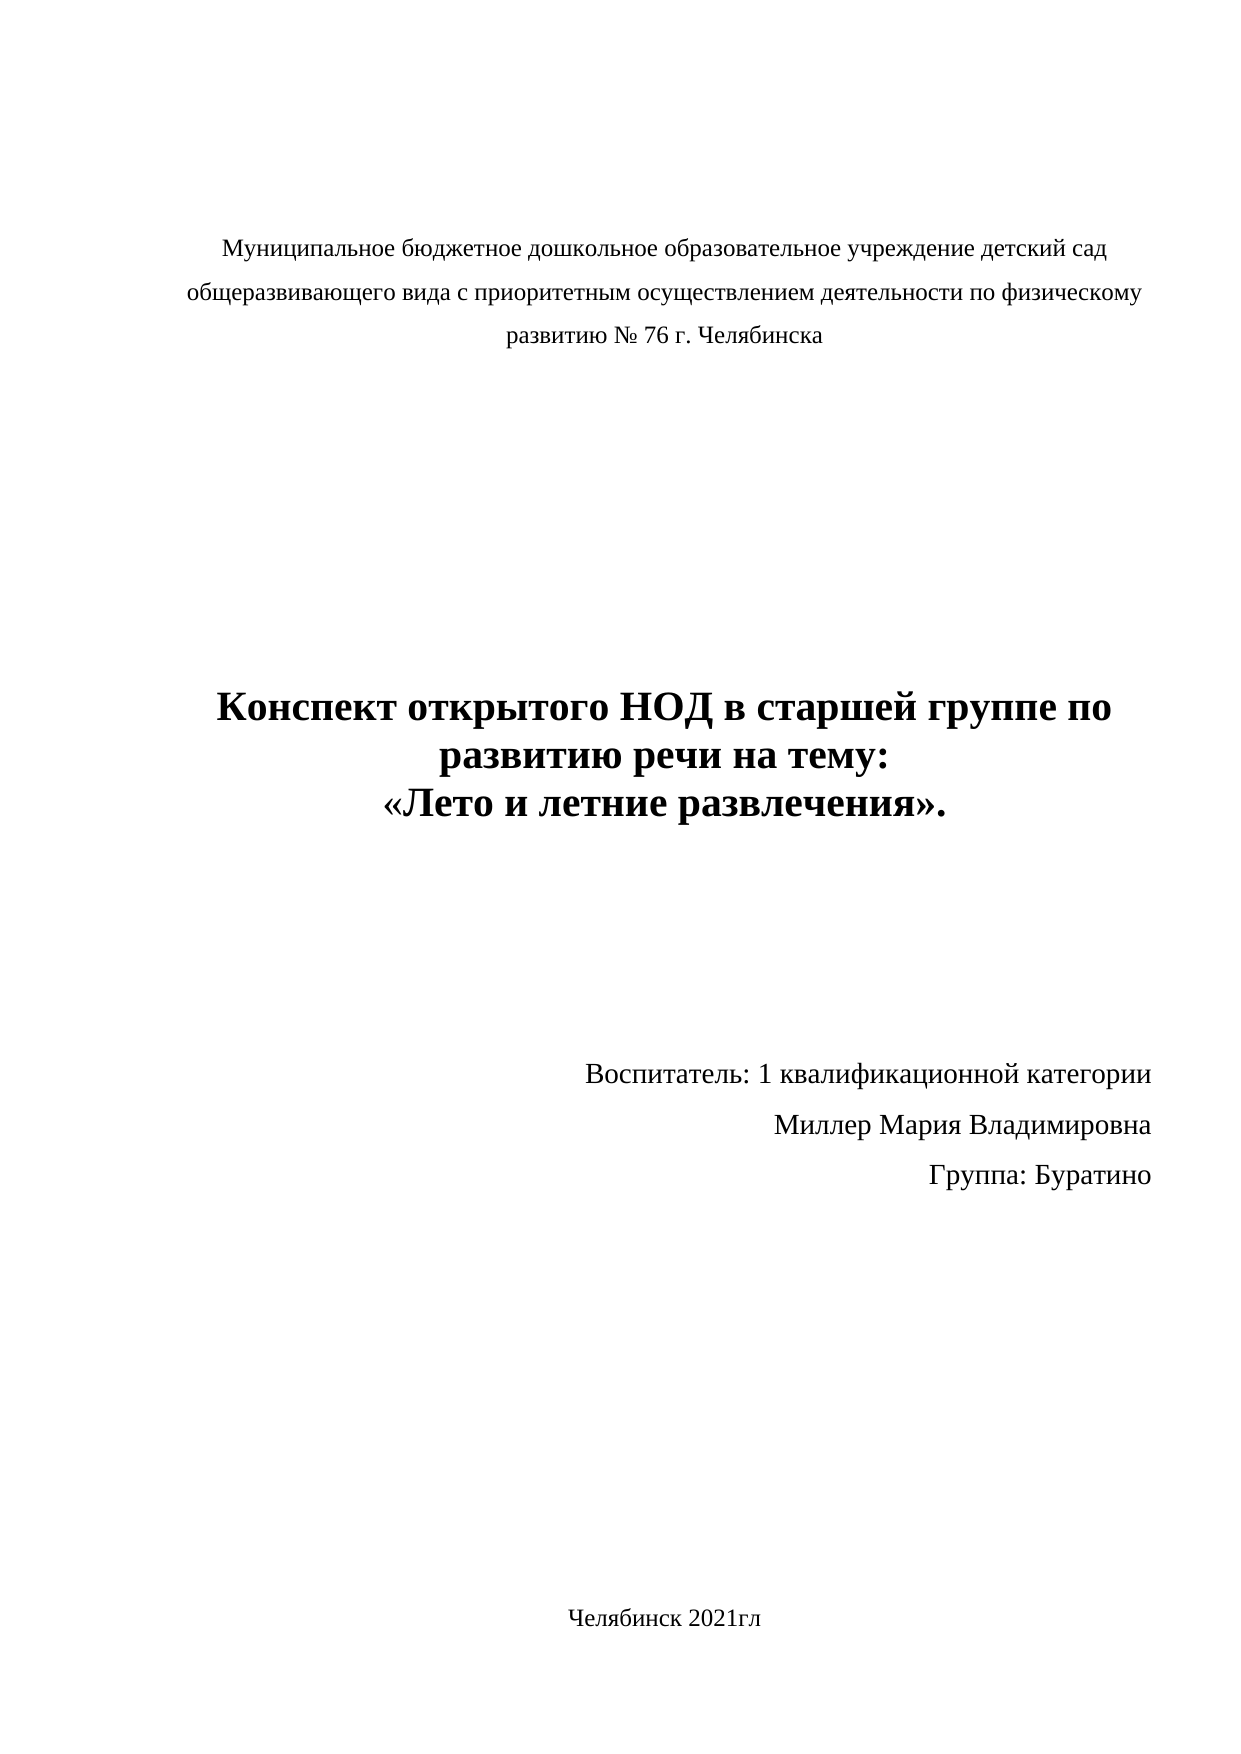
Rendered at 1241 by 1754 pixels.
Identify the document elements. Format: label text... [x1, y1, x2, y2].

text Конспект открытого НОД в старшей группе по развитию речи на тему: «Лето и летние развлечения». [177, 681, 1152, 825]
text Воспитатель: 1 квалификационной категории Миллер Мария Владимировна [177, 1057, 1152, 1141]
text Челябинск 2021гл [177, 1603, 1152, 1632]
text Группа: Буратино [177, 1157, 1152, 1191]
text Муниципальное бюджетное дошкольное образовательное учреждение детский сад общеразвивающего вида с приоритетным осуществлением деятельности по физическому развитию № 76 г. Челябинска [177, 233, 1152, 348]
